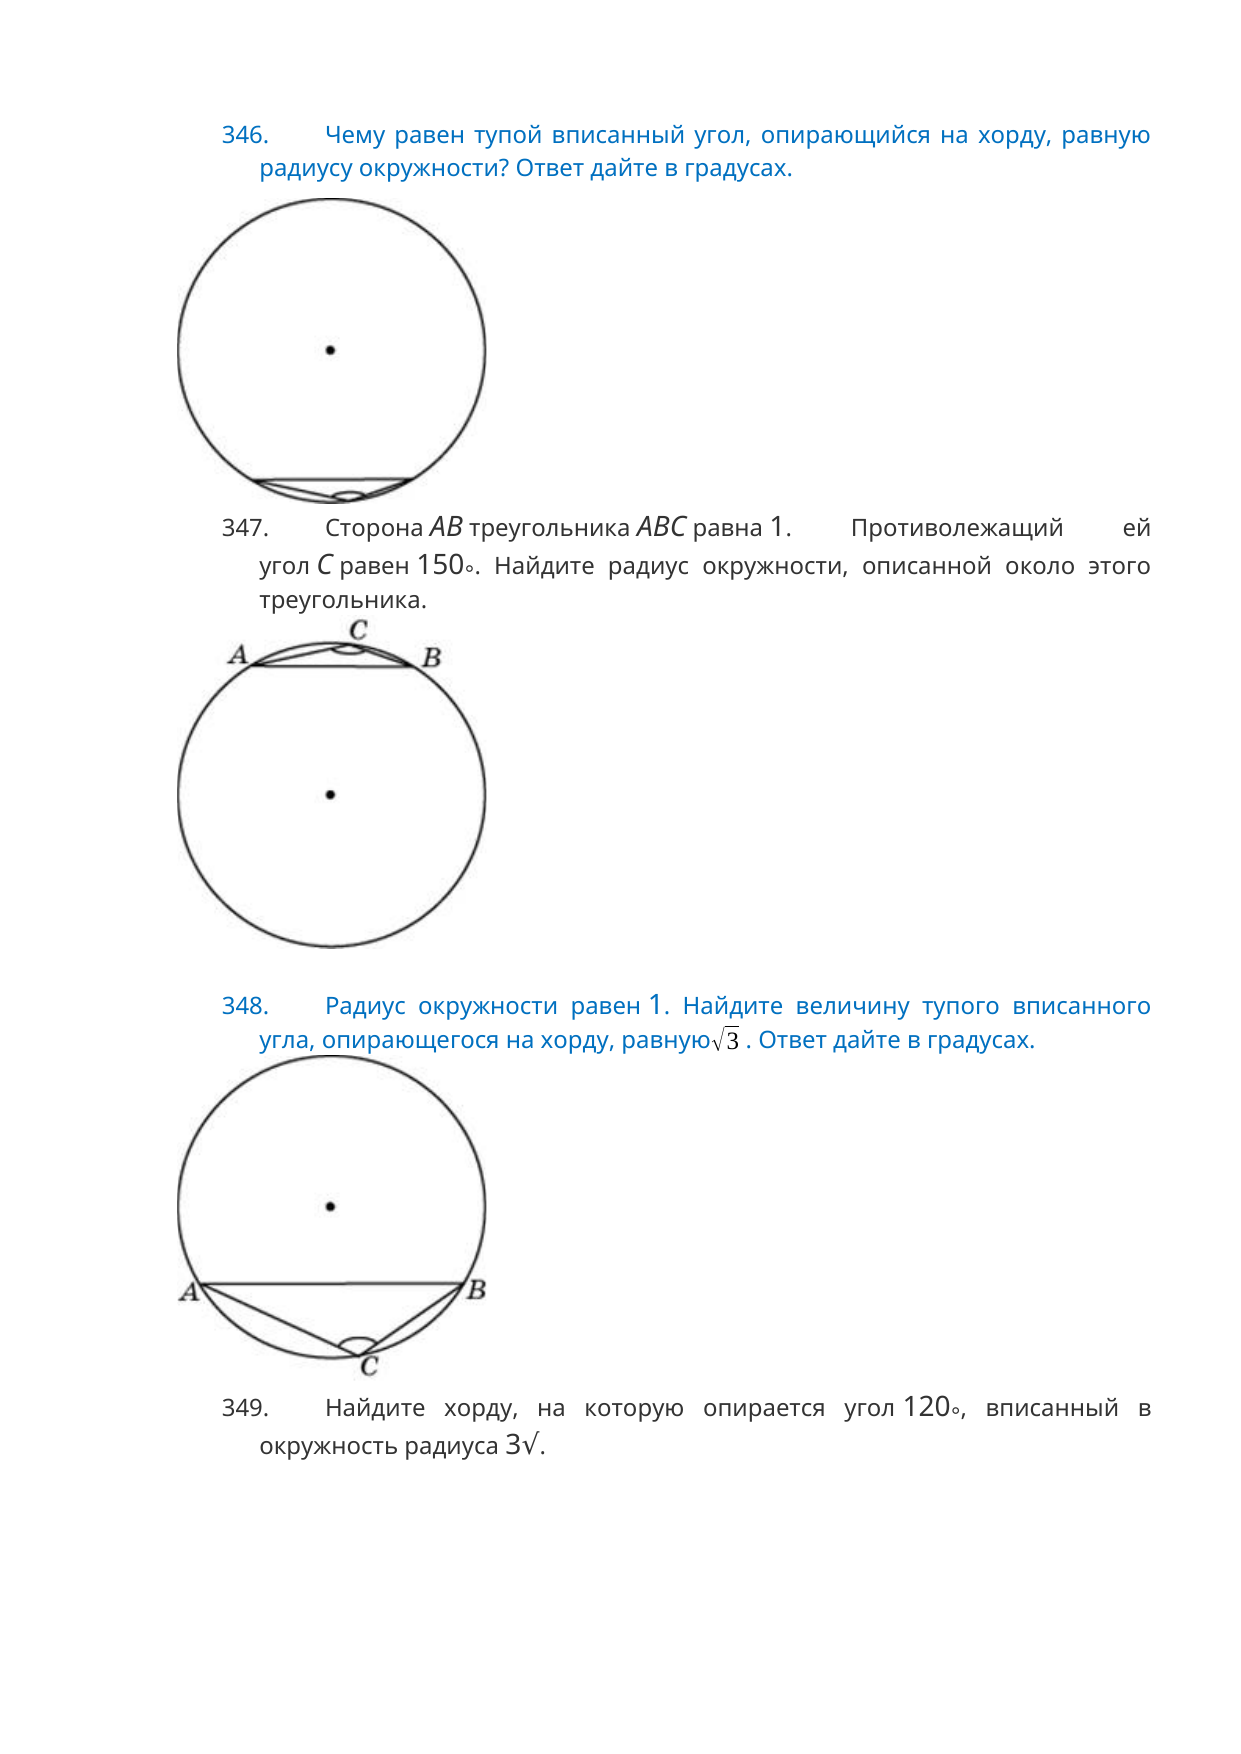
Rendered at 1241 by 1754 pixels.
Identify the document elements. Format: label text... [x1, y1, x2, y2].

list Радиус окружности равен 1. Найдите величину тупого вписанного угла, опирающегося на хорду, равную . Ответ дайте в градусах. [222, 984, 1152, 1055]
picture [177, 615, 487, 949]
picture [177, 1055, 487, 1384]
list Чему равен тупой вписанный угол, опирающийся на хорду, равную радиусу окружности? Ответ дайте в градусах. [222, 118, 1152, 183]
list Найдите хорду, на которую опирается угол 120∘, вписанный в окружность радиуса 3√. [222, 1386, 1152, 1463]
picture [177, 198, 487, 504]
list Сторона AB треугольника ABC равна 1. Противолежащий ей угол C равен 150∘. Найдите радиус окружности, описанной около этого треугольника. [222, 506, 1152, 615]
